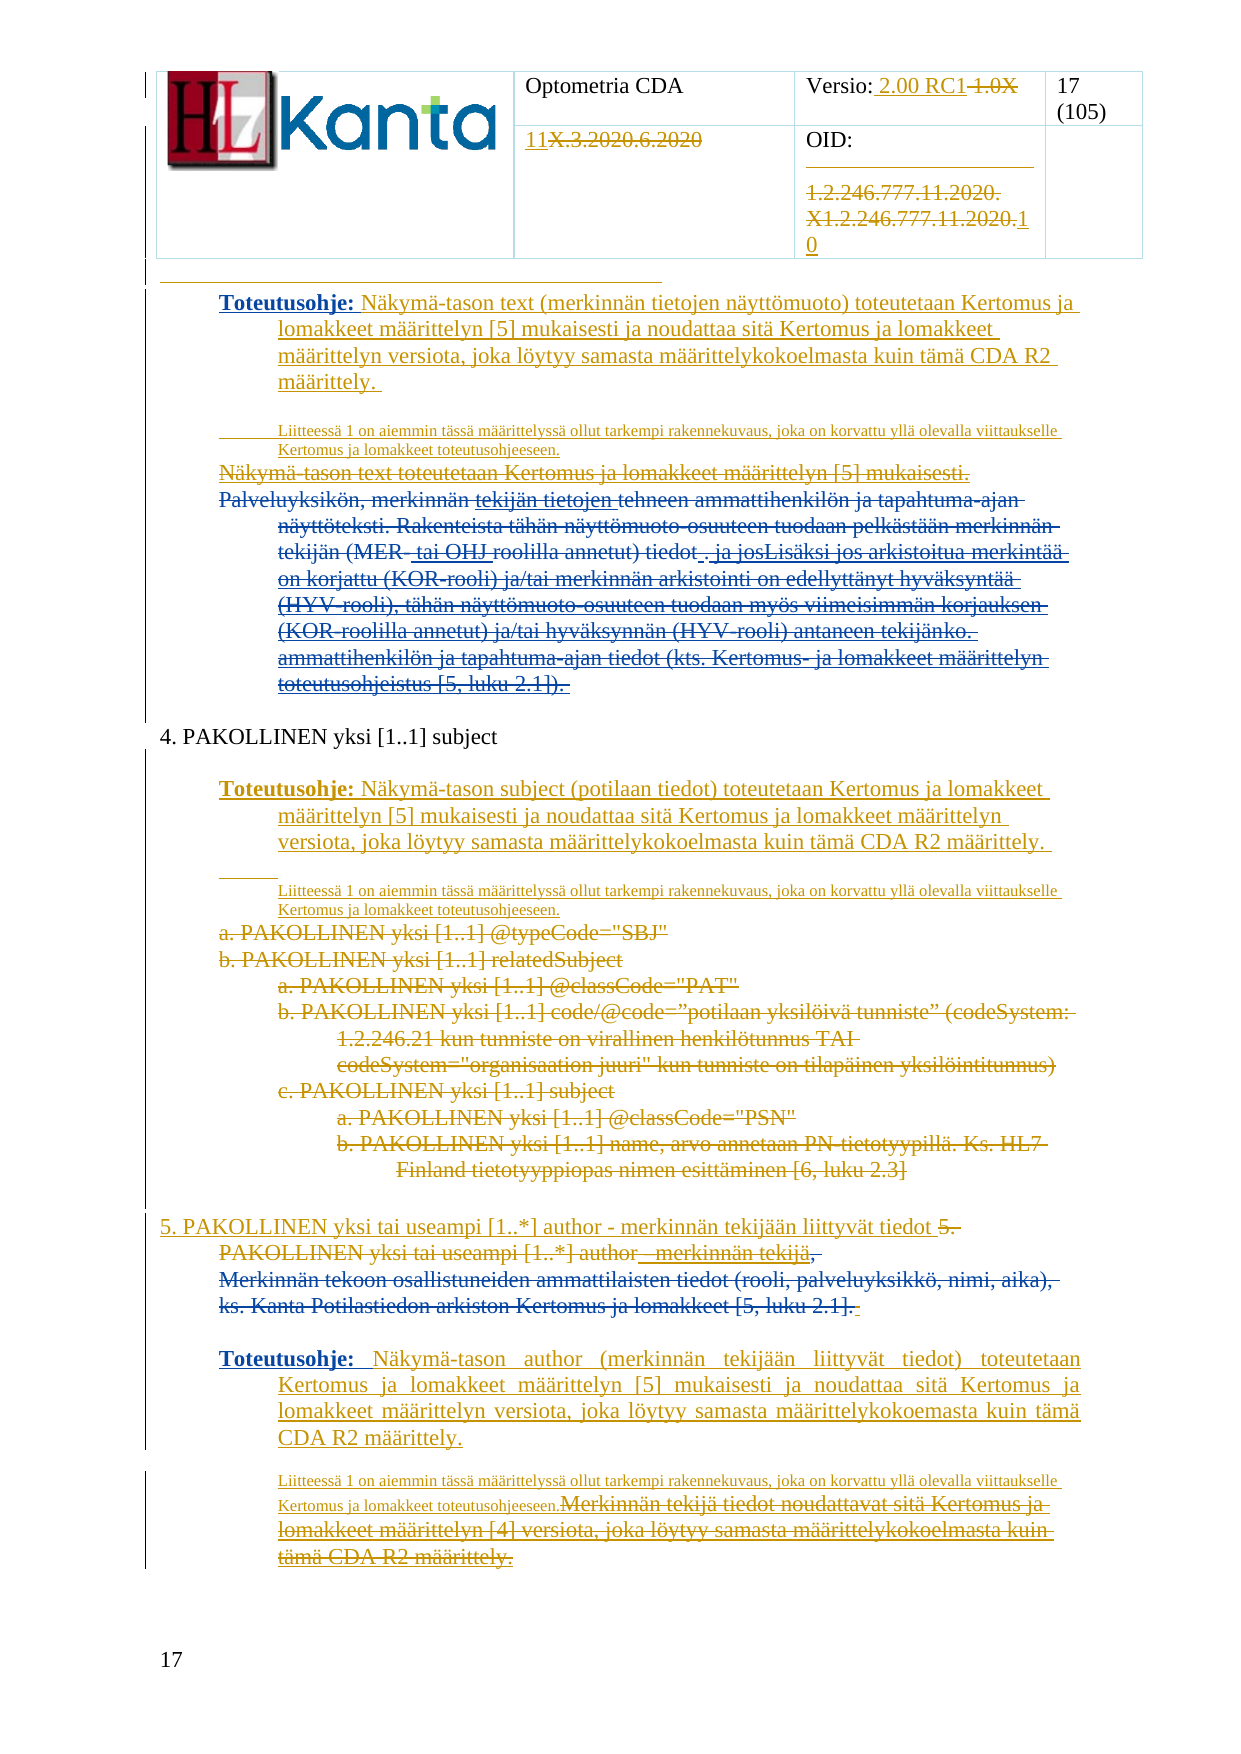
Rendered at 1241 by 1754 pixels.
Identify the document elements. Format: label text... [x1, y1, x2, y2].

picture [281, 96, 496, 150]
text 4. PAKOLLINEN yksi [1..1] subject [159, 723, 1081, 749]
picture [167, 71, 279, 171]
